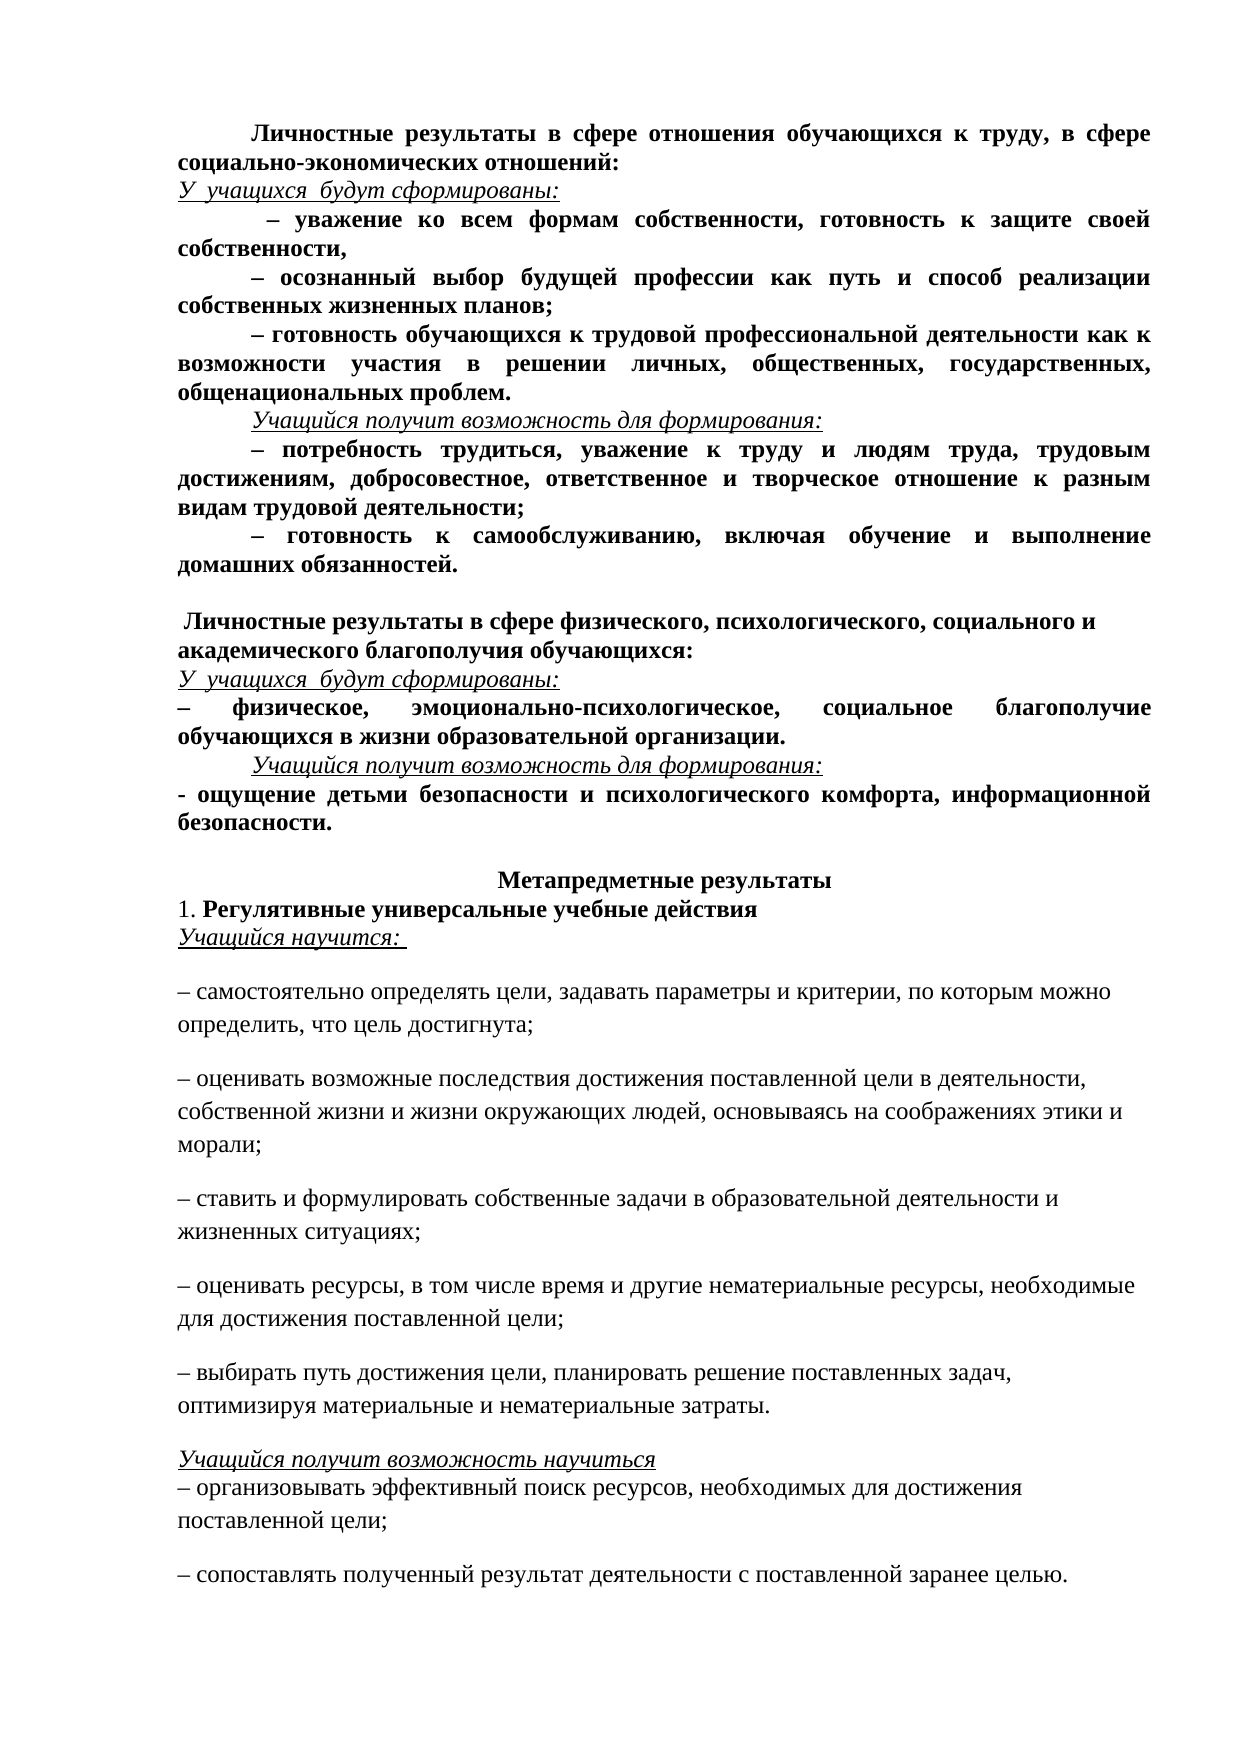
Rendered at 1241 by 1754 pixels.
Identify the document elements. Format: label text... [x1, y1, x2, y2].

subtitle – готовность обучающихся к трудовой профессиональной деятельности как к возможности участия в решении личных, общественных, государственных, общенациональных проблем. [177, 319, 1152, 406]
subtitle – готовность к самообслуживанию, включая обучение и выполнение домашних обязанностей. [177, 521, 1152, 578]
subtitle – потребность трудиться, уважение к труду и людям труда, трудовым достижениям, добросовестное, ответственное и творческое отношение к разным видам трудовой деятельности; [177, 434, 1152, 521]
text – оценивать ресурсы, в том числе время и другие нематериальные ресурсы, необходимые для достижения поставленной цели; [177, 1270, 1152, 1332]
subtitle – осознанный выбор будущей профессии как путь и способ реализации собственных жизненных планов; [177, 262, 1152, 319]
text – организовывать эффективный поиск ресурсов, необходимых для достижения поставленной цели; [177, 1472, 1152, 1534]
text 1. Регулятивные универсальные учебные действия [177, 894, 1152, 922]
text У учащихся будут сформированы: [177, 664, 1152, 692]
text Учащийся научится: [177, 922, 1152, 951]
text У учащихся будут сформированы: [177, 176, 1152, 204]
subtitle Личностные результаты в сфере отношения обучающихся к труду, в сфере социально-экономических отношений: [177, 118, 1152, 176]
text - ощущение детьми безопасности и психологического комфорта, информационной безопасности. [177, 779, 1152, 836]
subtitle Метапредметные результаты [177, 865, 1152, 894]
text – оценивать возможные последствия достижения поставленной цели в деятельности, собственной жизни и жизни окружающих людей, основываясь на соображениях этики и морали; [177, 1063, 1152, 1158]
text – самостоятельно определять цели, задавать параметры и критерии, по которым можно определить, что цель достигнута; [177, 976, 1152, 1038]
text – выбирать путь достижения цели, планировать решение поставленных задач, оптимизируя материальные и нематериальные затраты. [177, 1357, 1152, 1418]
text Личностные результаты в сфере физического, психологического, социального и академического благополучия обучающихся: [177, 606, 1152, 664]
text – ставить и формулировать собственные задачи в образовательной деятельности и жизненных ситуациях; [177, 1183, 1152, 1245]
text Учащийся получит возможность научиться [177, 1444, 1152, 1472]
subtitle Учащийся получит возможность для формирования: [177, 750, 1152, 779]
subtitle – физическое, эмоционально-психологическое, социальное благополучие обучающихся в жизни образовательной организации. [177, 692, 1152, 750]
subtitle – уважение ко всем формам собственности, готовность к защите своей собственности, [177, 204, 1152, 262]
subtitle Учащийся получит возможность для формирования: [177, 406, 1152, 434]
text – сопоставлять полученный результат деятельности с поставленной заранее целью. [177, 1559, 1152, 1588]
